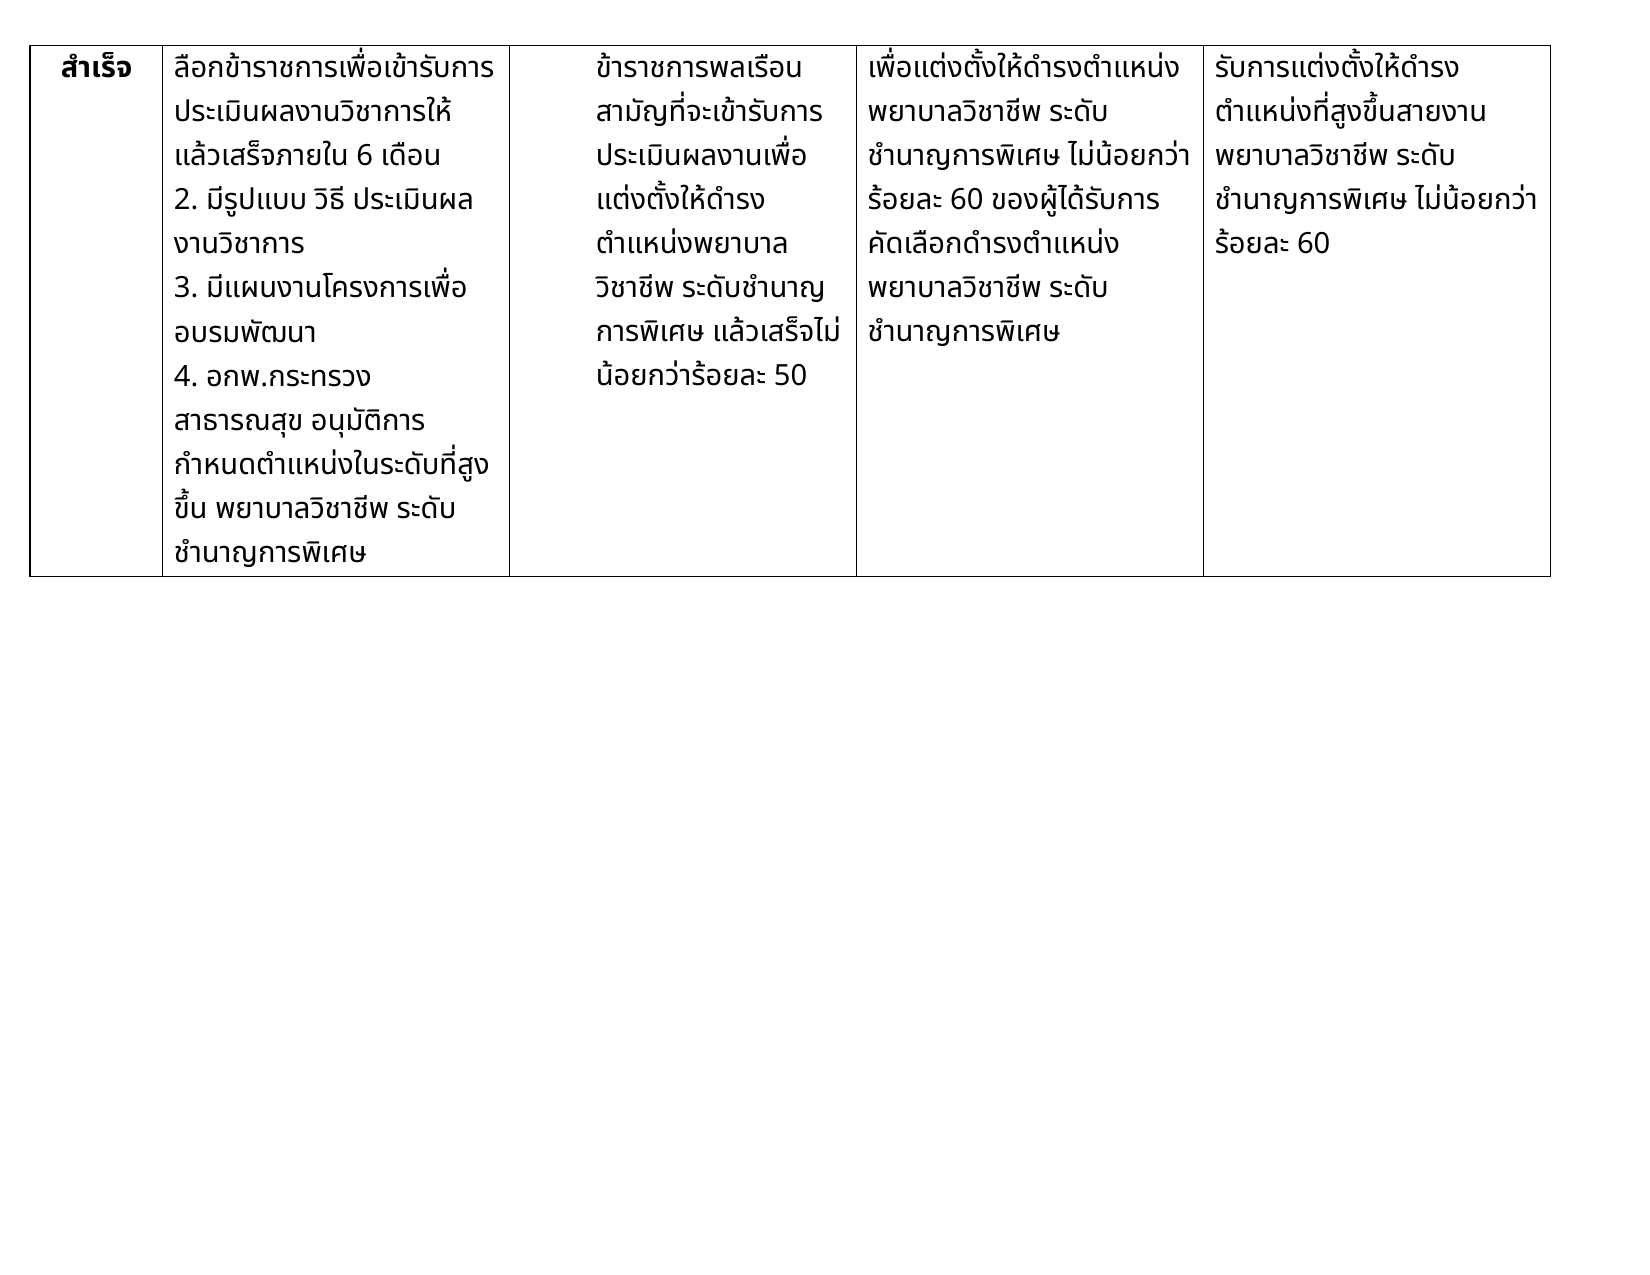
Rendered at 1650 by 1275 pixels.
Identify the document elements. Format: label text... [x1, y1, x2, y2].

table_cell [1204, 46, 1550, 576]
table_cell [857, 46, 1203, 576]
table_cell ระดับความ สำเร็จ [31, 46, 162, 576]
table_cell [510, 46, 856, 576]
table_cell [163, 46, 509, 576]
